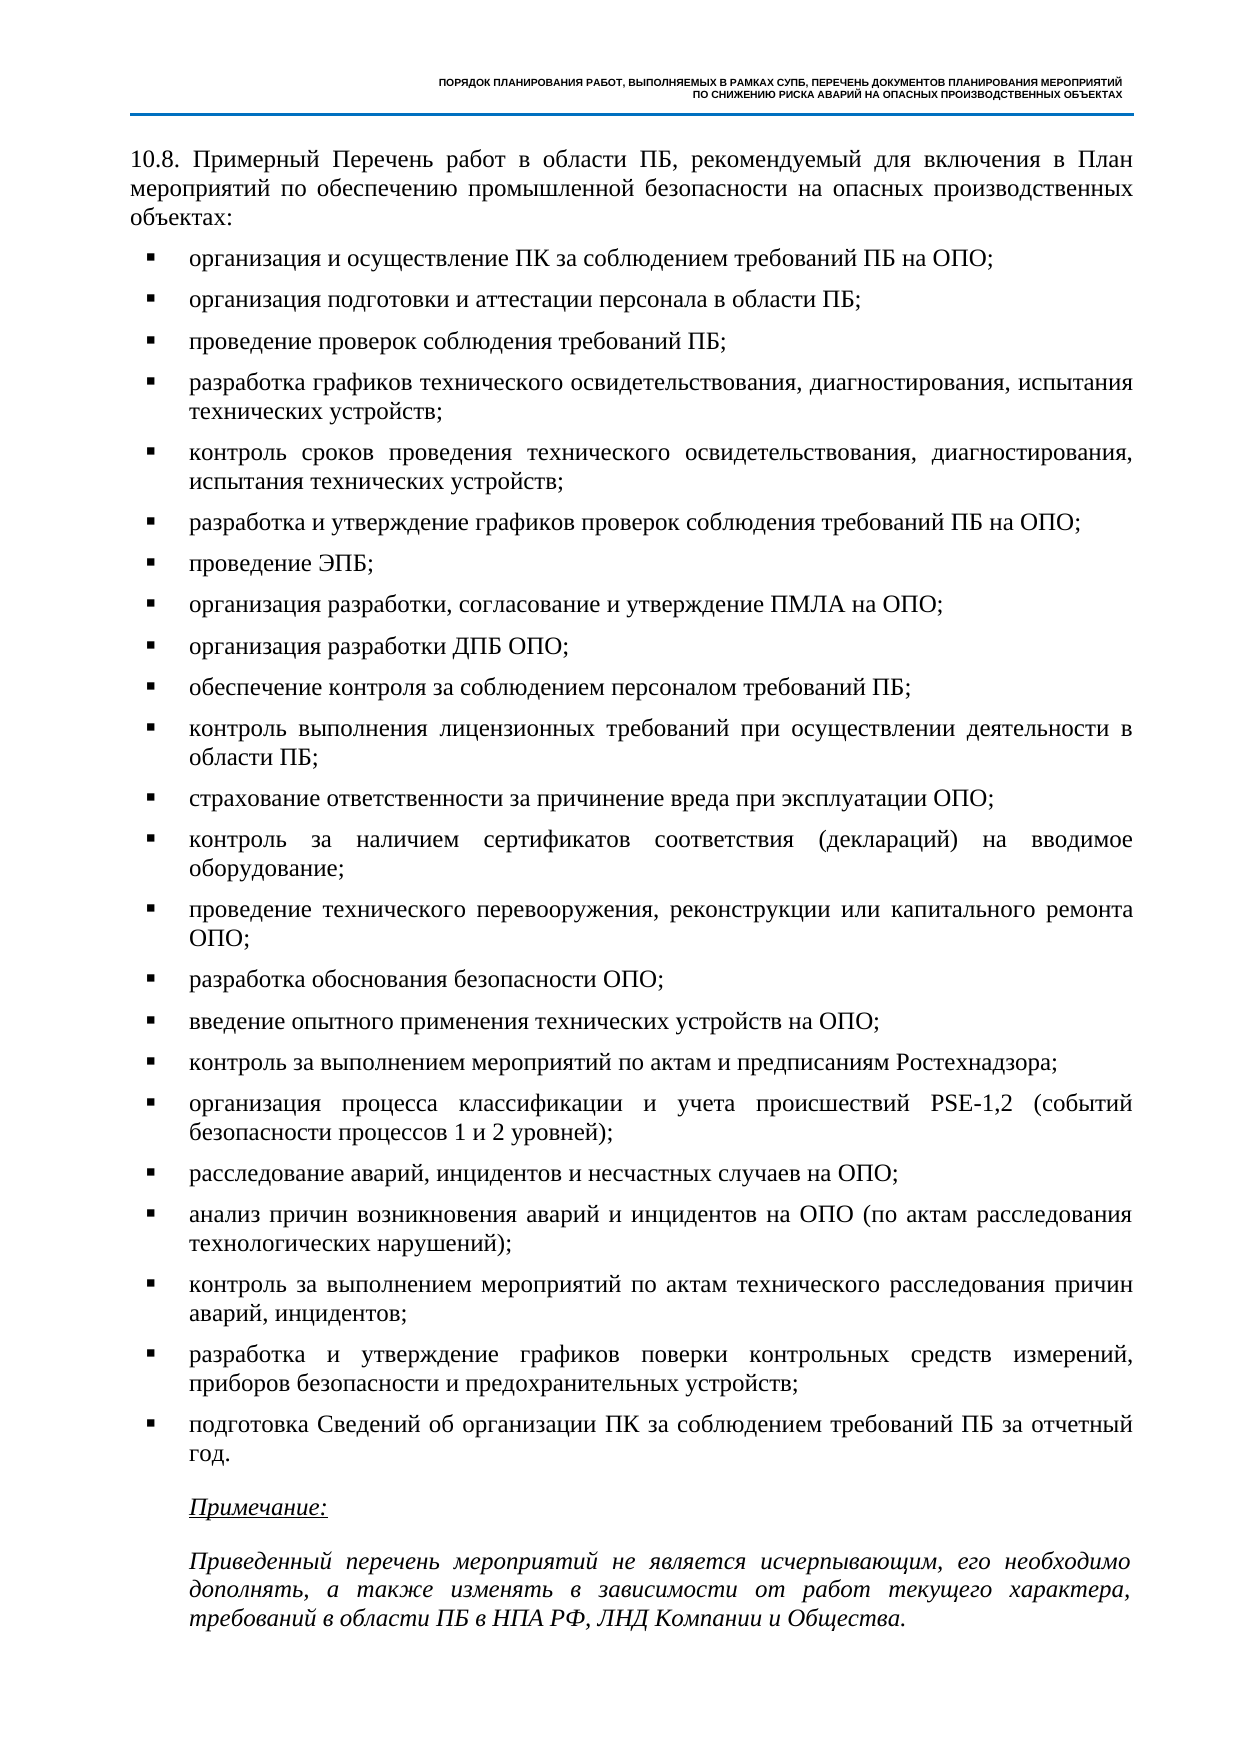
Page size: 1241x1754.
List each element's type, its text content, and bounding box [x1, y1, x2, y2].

list разработка графиков технического освидетельствования, диагностирования, испытания технических устройств; [145, 367, 1134, 424]
list подготовка Сведений об организации ПК за соблюдением требований ПБ за отчетный год. [145, 1409, 1134, 1467]
list контроль за выполнением мероприятий по актам технического расследования причин аварий, инцидентов; [145, 1269, 1134, 1327]
list организация разработки ДПБ ОПО; [145, 631, 1134, 659]
list разработка обоснования безопасности ОПО; [145, 964, 1134, 993]
list страхование ответственности за причинение вреда при эксплуатации ОПО; [145, 783, 1134, 812]
list контроль за выполнением мероприятий по актам и предписаниям Ростехнадзора; [145, 1047, 1134, 1076]
list контроль за наличием сертификатов соответствия (деклараций) на вводимое оборудование; [145, 824, 1134, 882]
list обеспечение контроля за соблюдением персоналом требований ПБ; [145, 672, 1134, 701]
list контроль выполнения лицензионных требований при осуществлении деятельности в области ПБ; [145, 713, 1134, 771]
list организация и осуществление ПК за соблюдением требований ПБ на ОПО; [145, 243, 1134, 272]
list введение опытного применения технических устройств на ОПО; [145, 1006, 1134, 1034]
list проведение проверок соблюдения требований ПБ; [145, 326, 1134, 354]
list проведение ЭПБ; [145, 548, 1134, 577]
text 10.8. Примерный Перечень работ в области ПБ, рекомендуемый для включения в План мероприятий по обеспечению промышленной безопасности на опасных производственных объектах: [130, 144, 1134, 231]
list разработка и утверждение графиков поверки контрольных средств измерений, приборов безопасности и предохранительных устройств; [145, 1339, 1134, 1397]
list организация разработки, согласование и утверждение ПМЛА на ОПО; [145, 589, 1134, 618]
text Примечание: [189, 1492, 1134, 1521]
list расследование аварий, инцидентов и несчастных случаев на ОПО; [145, 1158, 1134, 1187]
list контроль сроков проведения технического освидетельствования, диагностирования, испытания технических устройств; [145, 437, 1134, 494]
list проведение технического перевооружения, реконструкции или капитального ремонта ОПО; [145, 894, 1134, 952]
text Приведенный перечень мероприятий не является исчерпывающим, его необходимо дополнять, а также изменять в зависимости от работ текущего характера, требований в области ПБ в НПА РФ, ЛНД Компании и Общества. [189, 1546, 1134, 1632]
list разработка и утверждение графиков проверок соблюдения требований ПБ на ОПО; [145, 507, 1134, 536]
list анализ причин возникновения аварий и инцидентов на ОПО (по актам расследования технологических нарушений); [145, 1199, 1134, 1257]
list организация подготовки и аттестации персонала в области ПБ; [145, 284, 1134, 313]
list организация процесса классификации и учета происшествий PSE-1,2 (событий безопасности процессов 1 и 2 уровней); [145, 1088, 1134, 1146]
